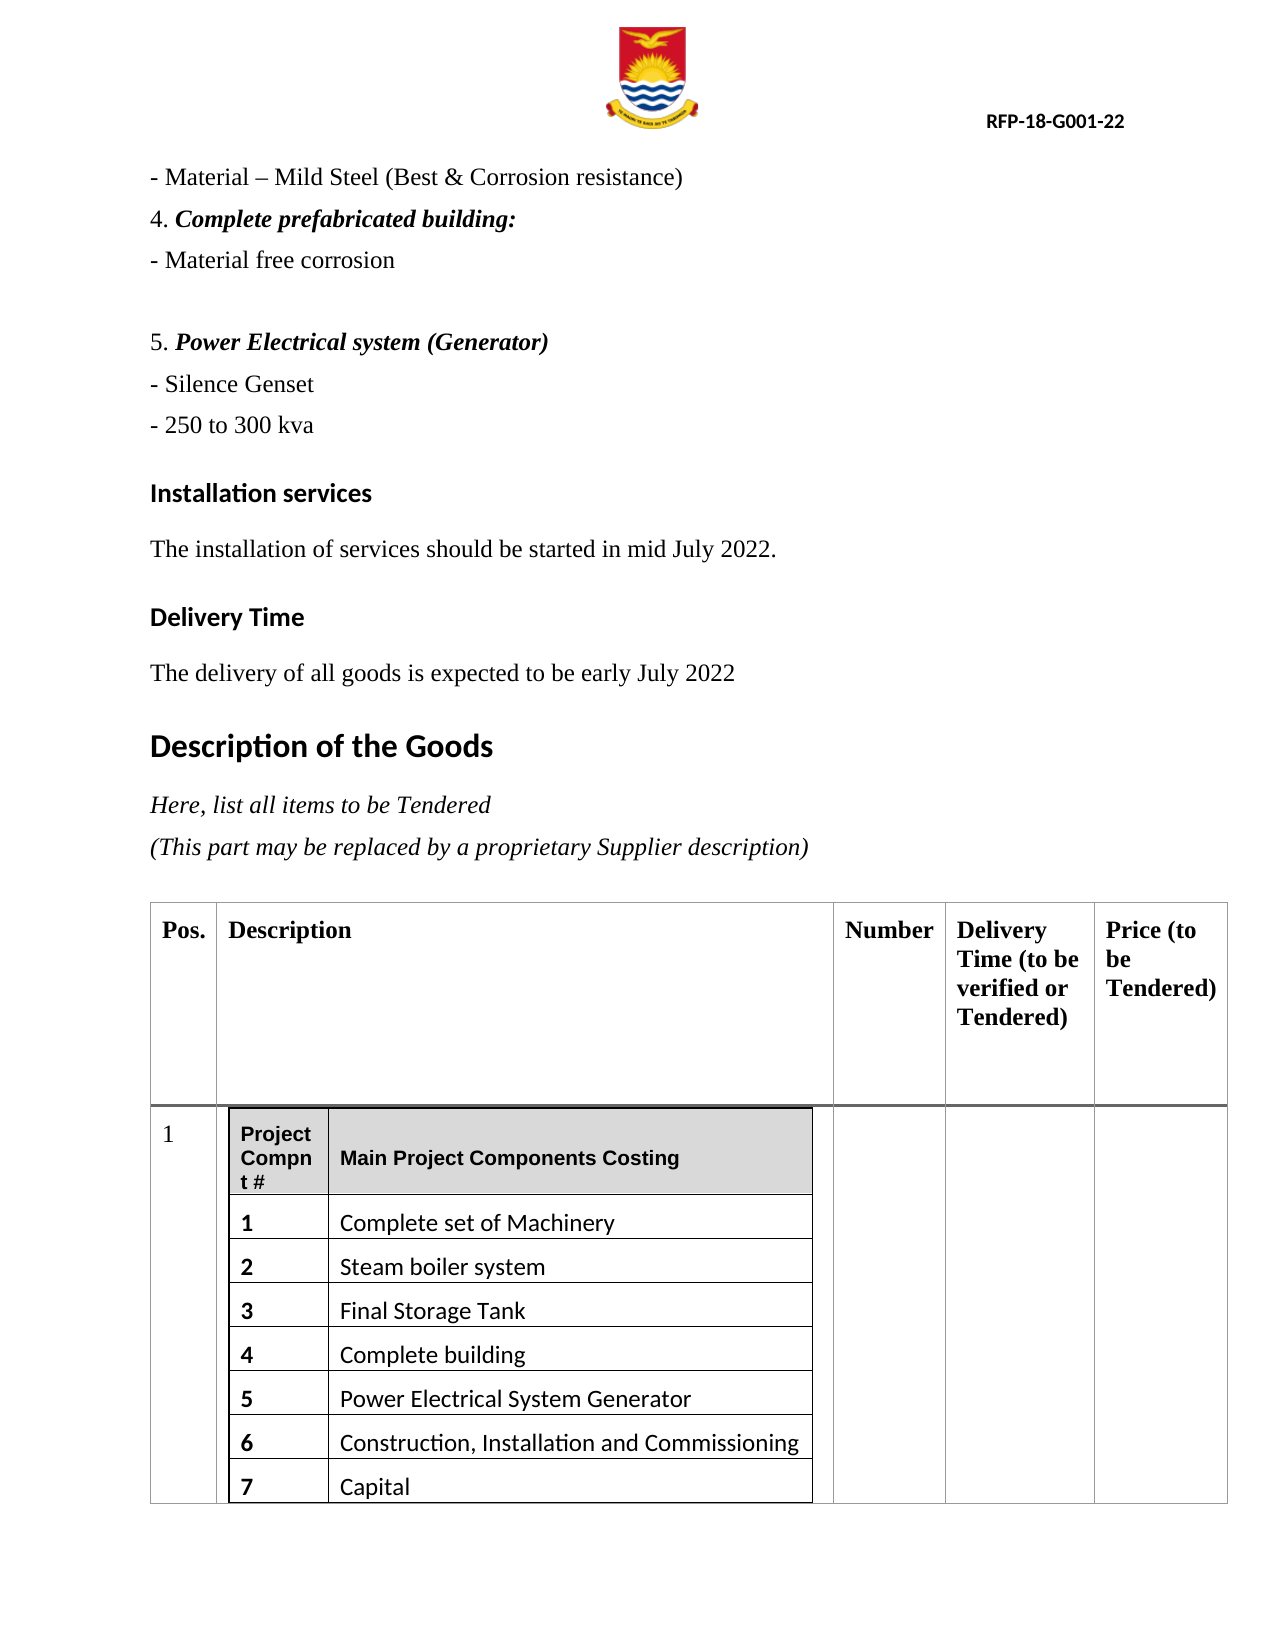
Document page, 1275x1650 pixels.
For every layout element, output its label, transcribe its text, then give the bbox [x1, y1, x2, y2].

text - Silence Genset [150, 369, 1125, 397]
subtitle Description of the Goods [150, 725, 1125, 766]
text - Material – Mild Steel (Best & Corrosion resistance) [150, 162, 1125, 191]
table_cell [217, 1107, 228, 1503]
table_header Pos. [151, 903, 216, 1104]
text Here, list all items to be Tendered [150, 791, 1125, 819]
table_header Number [834, 903, 945, 1104]
subtitle Installation services [150, 476, 1125, 509]
table_header Price (to be Tendered) [1095, 903, 1227, 1104]
table_cell [834, 1107, 945, 1503]
picture [606, 27, 699, 129]
text 4. Complete prefabricated building: [150, 204, 1125, 232]
text - Material free corrosion [150, 245, 1125, 274]
table_header Delivery Time (to be verified or Tendered) [946, 903, 1094, 1104]
table_cell [813, 1107, 833, 1503]
text The installation of services should be started in mid July 2022. [150, 534, 1125, 563]
table_cell 1 [151, 1107, 216, 1503]
text - 250 to 300 kva [150, 410, 1125, 439]
table_header Description [217, 903, 833, 1104]
table_cell [1095, 1107, 1227, 1503]
text The delivery of all goods is expected to be early July 2022 [150, 658, 1125, 687]
text 5. Power Electrical system (Generator) [150, 327, 1125, 356]
subtitle Delivery Time [150, 601, 1125, 633]
text (This part may be replaced by a proprietary Supplier description) [150, 832, 1125, 861]
table_cell [946, 1107, 1094, 1503]
